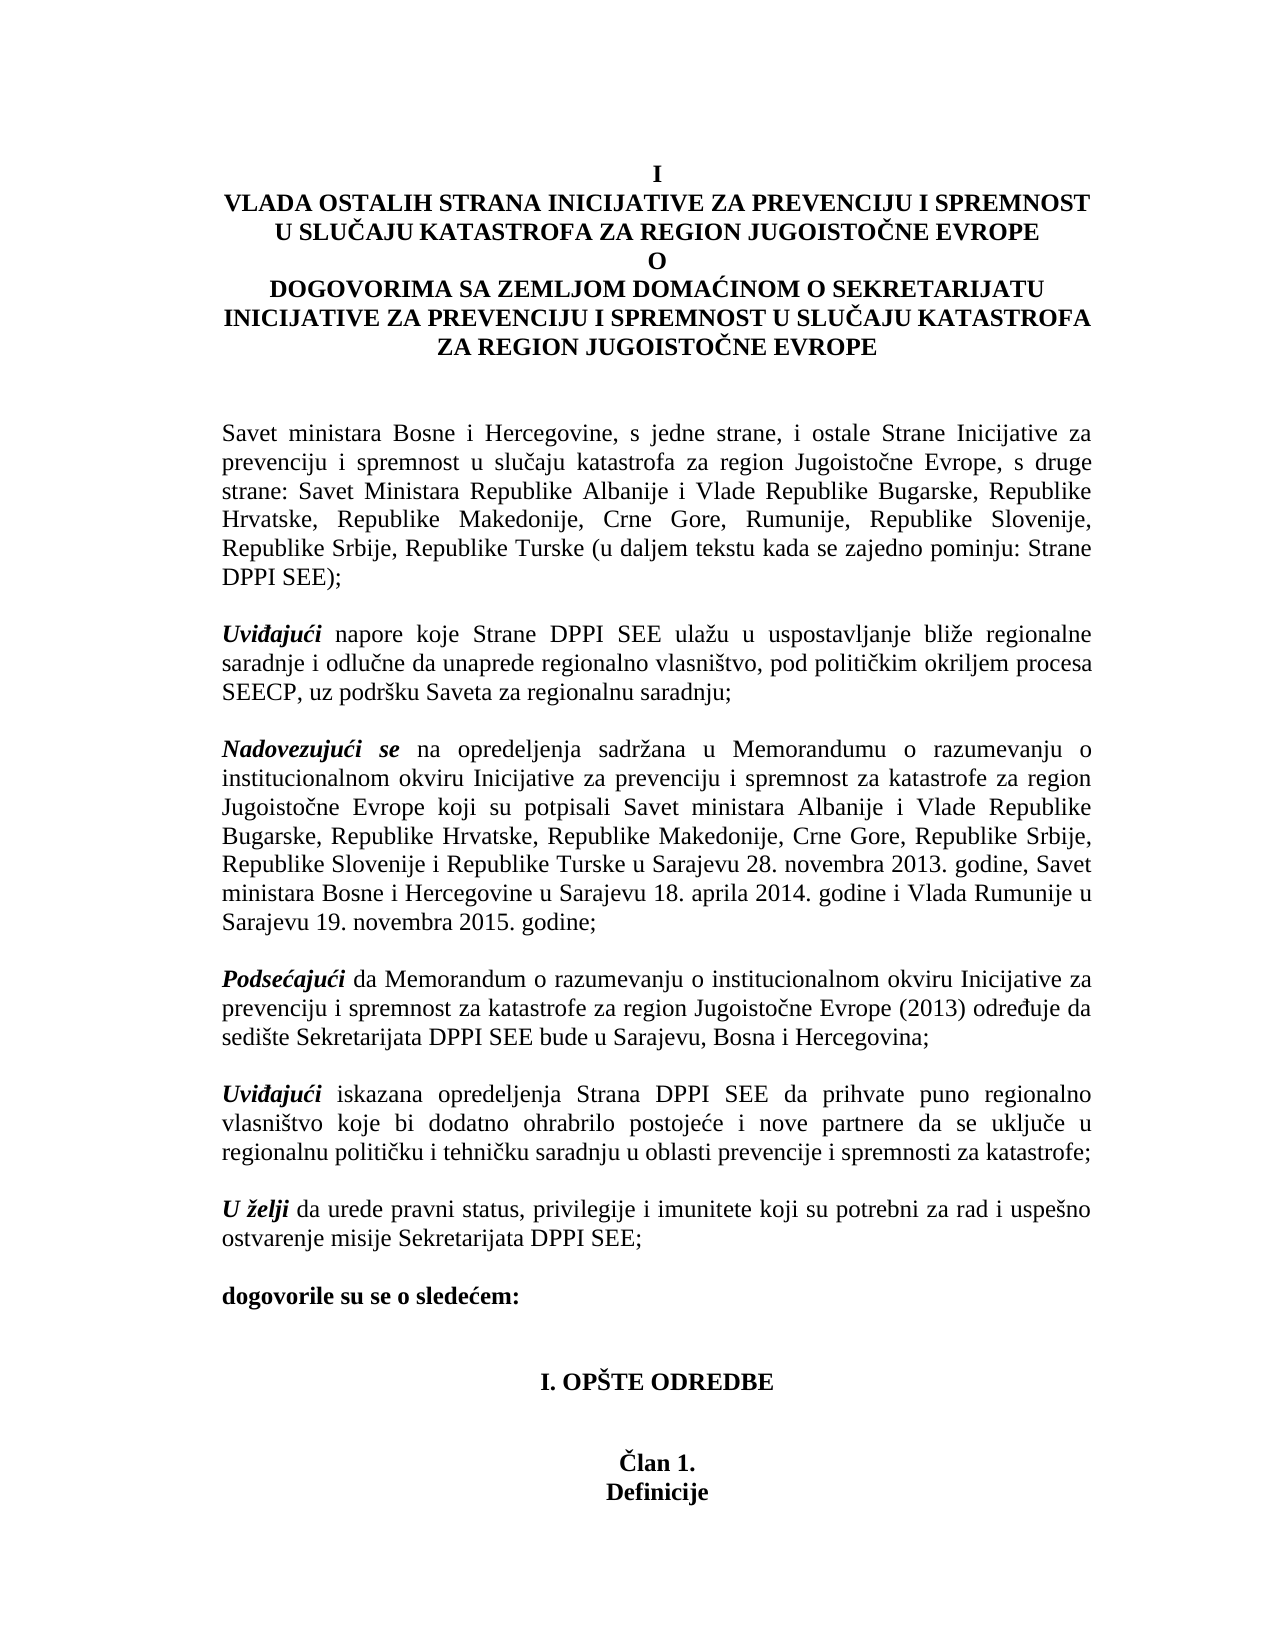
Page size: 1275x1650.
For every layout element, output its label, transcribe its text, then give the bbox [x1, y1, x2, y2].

text Nadovezujući se na opredeljenja sadržana u Memorandumu o razumevanju o institucionalnom okviru Inicijative za prevenciju i spremnost za katastrofe za region Jugoistočne Evrope koji su potpisali Savet ministara Albanije i Vlade Republike Bugarske, Republike Hrvatske, Republike Makedonije, Crne Gore, Republike Srbije, Republike Slovenije i Republike Turske u Sarajevu 28. novembra 2013. godine, Savet ministara Bosne i Hercegovine u Sarajevu 18. aprila 2014. godine i Vlada Rumunije u Sarajevu 19. novembra 2015. godine; [222, 734, 1093, 936]
text dogovorile su se o sledećem: [222, 1281, 1093, 1309]
text Uviđajući napore koje Strane DPPI SEE ulažu u uspostavljanje bliže regionalne saradnje i odlučne da unaprede regionalno vlasništvo, pod političkim okriljem procesa SEECP, uz podršku Saveta za regionalnu saradnju; [222, 619, 1093, 706]
text Definicije [222, 1477, 1093, 1506]
text DOGOVORIMA SA ZEMLJOM DOMAĆINOM O SEKRETARIJATU INICIJATIVE ZA PREVENCIJU I SPREMNOST U SLUČAJU KATASTROFA ZA REGION JUGOISTOČNE EVROPE [222, 274, 1093, 361]
text U želji da urede pravni status, privilegije i imunitete koji su potrebni za rad i uspešno ostvarenje misije Sekretarijata DPPI SEE; [222, 1194, 1093, 1252]
text Savet ministara Bosne i Hercegovine, s jedne strane, i ostale Strane Inicijative za prevenciju i spremnost u slučaju katastrofa za region Jugoistočne Evrope, s druge strane: Savet Ministara Republike Albanije i Vlade Republike Bugarske, Republike Hrvatske, Republike Makedonije, Crne Gore, Rumunije, Republike Slovenije, Republike Srbije, Republike Turske (u daljem tekstu kada se zajedno pominju: Strane DPPI SEE); [222, 418, 1093, 591]
text I. OPŠTE ODREDBE [222, 1367, 1093, 1396]
text I [222, 159, 1093, 188]
text Član 1. [222, 1448, 1093, 1477]
text O [222, 246, 1093, 274]
text Uviđajući iskazana opredeljenja Strana DPPI SEE da prihvate puno regionalno vlasništvo koje bi dodatno ohrabrilo postojeće i nove partnere da se uključe u regionalnu političku i tehničku saradnju u oblasti prevencije i spremnosti za katastrofe; [222, 1079, 1093, 1166]
text Podsećajući da Memorandum o razumevanju o institucionalnom okviru Inicijative za prevenciju i spremnost za katastrofe za region Jugoistočne Evrope (2013) određuje da sedište Sekretarijata DPPI SEE bude u Sarajevu, Bosna i Hercegovina; [222, 964, 1093, 1051]
text VLADA OSTALIH STRANA INICIJATIVE ZA PREVENCIJU I SPREMNOST U SLUČAJU KATASTROFA ZA REGION JUGOISTOČNE EVROPE [222, 188, 1093, 246]
